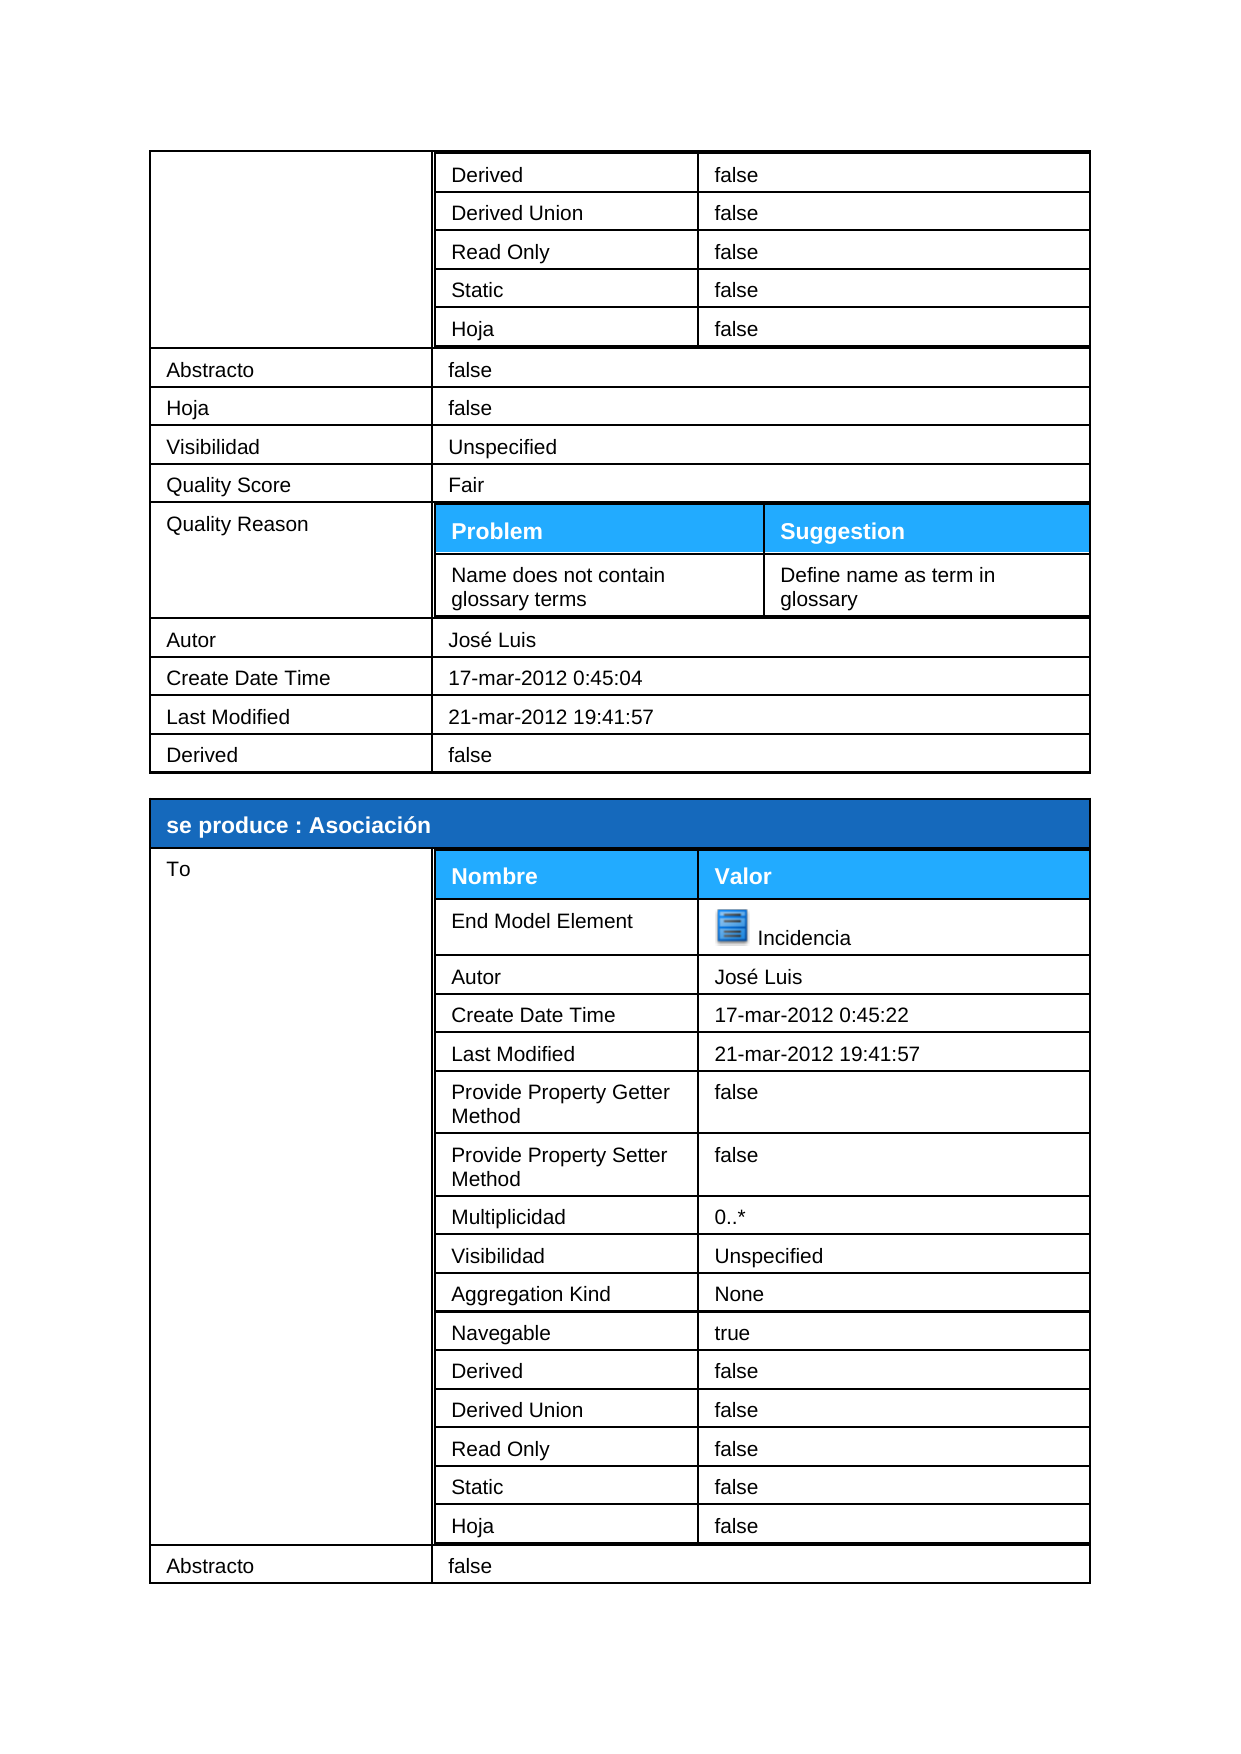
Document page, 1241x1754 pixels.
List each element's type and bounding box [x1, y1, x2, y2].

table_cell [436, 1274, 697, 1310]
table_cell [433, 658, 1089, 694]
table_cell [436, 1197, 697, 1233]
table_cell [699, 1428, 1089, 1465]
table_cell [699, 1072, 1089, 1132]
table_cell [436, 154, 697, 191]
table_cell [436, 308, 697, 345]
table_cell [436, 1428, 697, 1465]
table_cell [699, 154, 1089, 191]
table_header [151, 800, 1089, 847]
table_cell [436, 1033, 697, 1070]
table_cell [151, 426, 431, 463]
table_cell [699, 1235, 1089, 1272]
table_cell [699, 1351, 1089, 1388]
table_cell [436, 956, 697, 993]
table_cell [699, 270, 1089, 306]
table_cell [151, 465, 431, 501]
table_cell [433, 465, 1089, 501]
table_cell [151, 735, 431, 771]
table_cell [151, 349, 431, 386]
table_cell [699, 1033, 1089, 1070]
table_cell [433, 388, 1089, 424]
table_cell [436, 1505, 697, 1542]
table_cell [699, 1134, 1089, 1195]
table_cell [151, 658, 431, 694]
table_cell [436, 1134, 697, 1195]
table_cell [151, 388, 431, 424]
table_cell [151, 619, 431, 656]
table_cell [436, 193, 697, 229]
picture [714, 908, 752, 946]
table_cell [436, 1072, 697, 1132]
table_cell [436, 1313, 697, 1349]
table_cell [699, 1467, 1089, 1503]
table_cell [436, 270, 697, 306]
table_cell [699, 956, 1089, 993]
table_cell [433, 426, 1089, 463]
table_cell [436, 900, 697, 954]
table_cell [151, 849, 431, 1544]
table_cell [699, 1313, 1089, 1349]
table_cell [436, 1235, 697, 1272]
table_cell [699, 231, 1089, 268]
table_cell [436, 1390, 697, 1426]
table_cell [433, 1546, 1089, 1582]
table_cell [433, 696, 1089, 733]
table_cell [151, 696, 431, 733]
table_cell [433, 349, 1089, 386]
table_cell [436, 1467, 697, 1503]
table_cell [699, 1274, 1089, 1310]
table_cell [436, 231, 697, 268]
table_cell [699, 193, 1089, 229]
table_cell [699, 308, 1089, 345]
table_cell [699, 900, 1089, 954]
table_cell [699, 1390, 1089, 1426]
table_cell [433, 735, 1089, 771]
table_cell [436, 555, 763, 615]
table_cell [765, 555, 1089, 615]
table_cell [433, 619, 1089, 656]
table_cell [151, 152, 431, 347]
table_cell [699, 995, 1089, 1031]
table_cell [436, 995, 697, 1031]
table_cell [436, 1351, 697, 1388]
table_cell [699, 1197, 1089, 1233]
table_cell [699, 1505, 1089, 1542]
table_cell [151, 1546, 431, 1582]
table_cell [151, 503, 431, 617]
